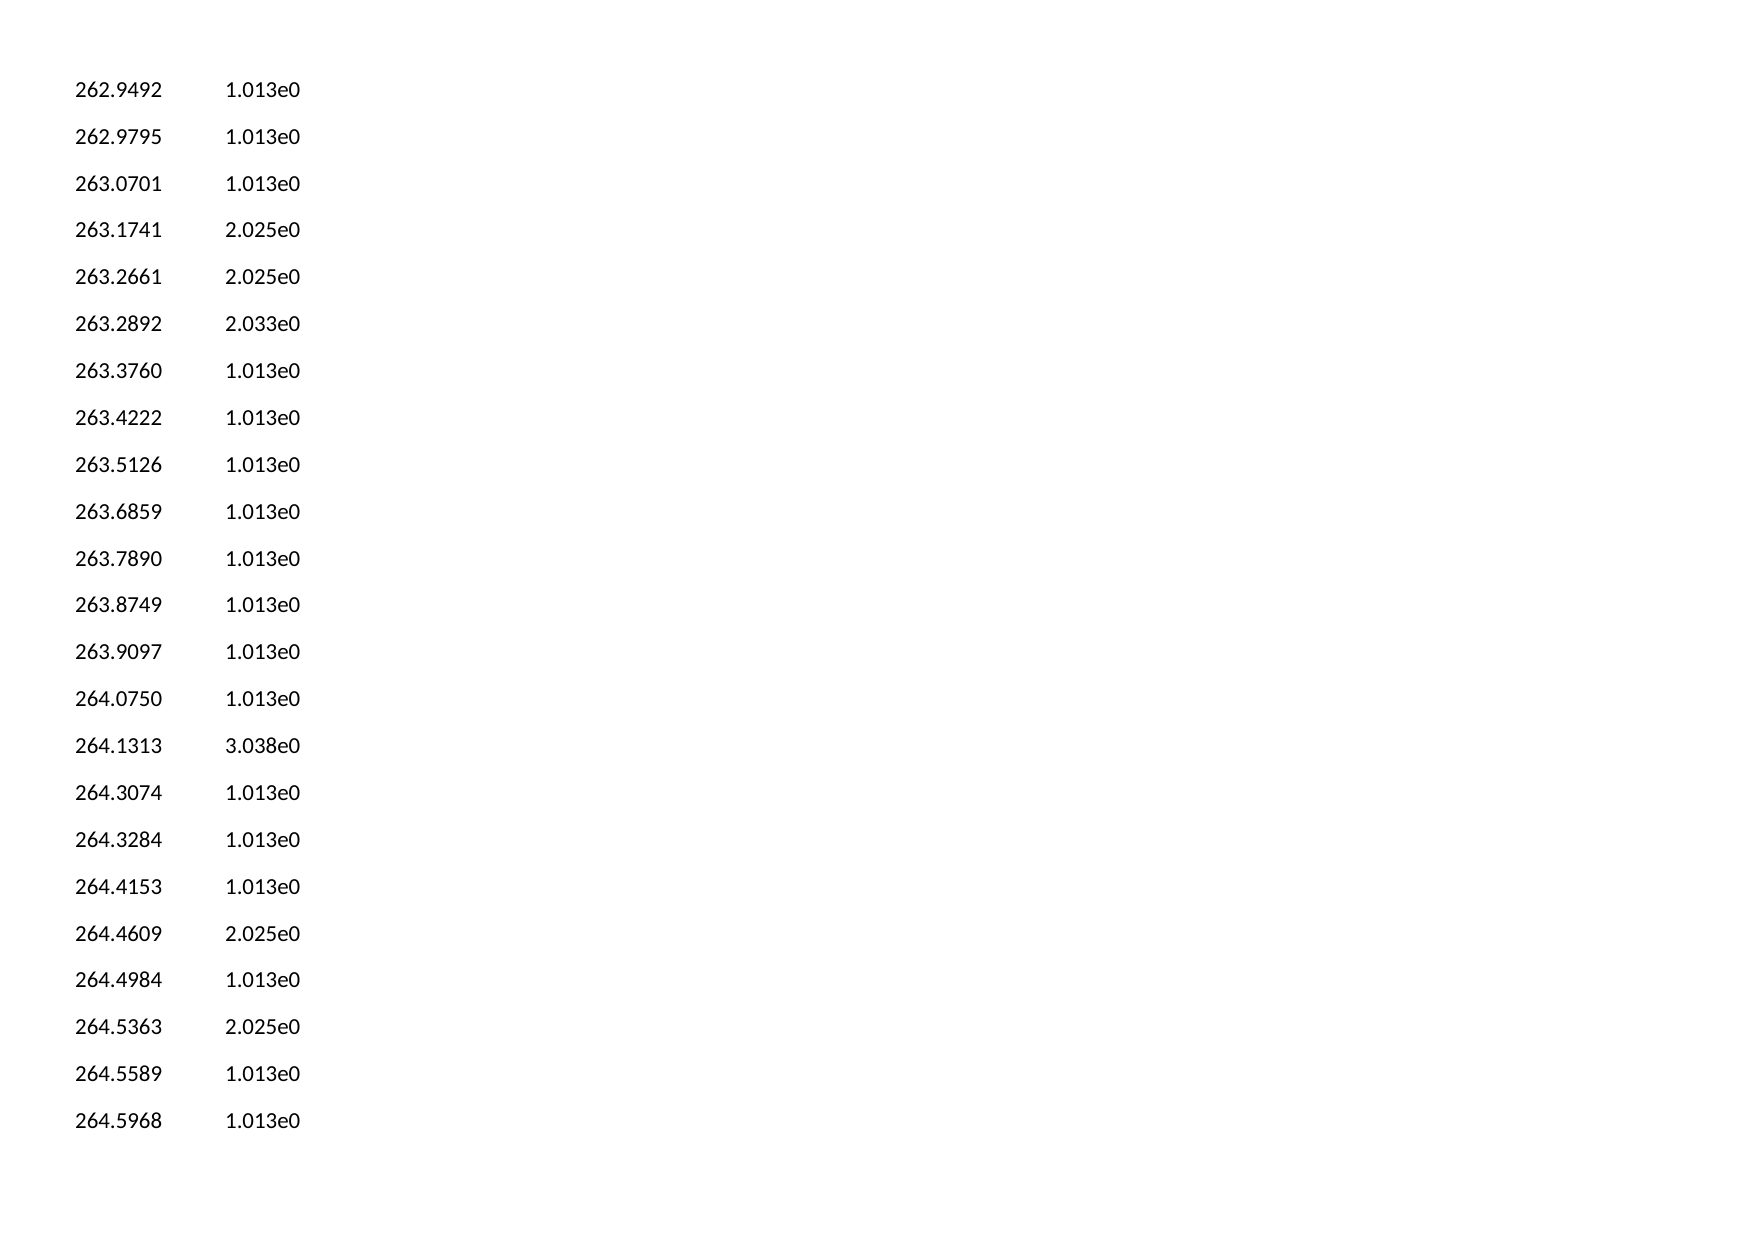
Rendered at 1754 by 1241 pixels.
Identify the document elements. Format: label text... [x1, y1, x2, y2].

text 263.2892 2.033e0 [75, 309, 1679, 337]
text 263.2661 2.025e0 [75, 262, 1679, 291]
text 264.5589 1.013e0 [75, 1059, 1679, 1087]
text 264.1313 3.038e0 [75, 731, 1679, 759]
text 264.4153 1.013e0 [75, 872, 1679, 900]
text 264.3284 1.013e0 [75, 825, 1679, 853]
text 262.9795 1.013e0 [75, 122, 1679, 150]
text 264.4609 2.025e0 [75, 919, 1679, 947]
text 263.5126 1.013e0 [75, 450, 1679, 478]
text 264.3074 1.013e0 [75, 778, 1679, 806]
text 264.0750 1.013e0 [75, 684, 1679, 712]
text 264.5968 1.013e0 [75, 1106, 1679, 1134]
text 263.6859 1.013e0 [75, 497, 1679, 525]
text 263.1741 2.025e0 [75, 216, 1679, 244]
text 264.5363 2.025e0 [75, 1012, 1679, 1041]
text 263.9097 1.013e0 [75, 637, 1679, 666]
text 263.3760 1.013e0 [75, 356, 1679, 384]
text 263.4222 1.013e0 [75, 403, 1679, 431]
text 262.9492 1.013e0 [75, 75, 1679, 103]
text 263.0701 1.013e0 [75, 169, 1679, 197]
text 263.8749 1.013e0 [75, 591, 1679, 619]
text 264.4984 1.013e0 [75, 966, 1679, 994]
text 263.7890 1.013e0 [75, 544, 1679, 572]
